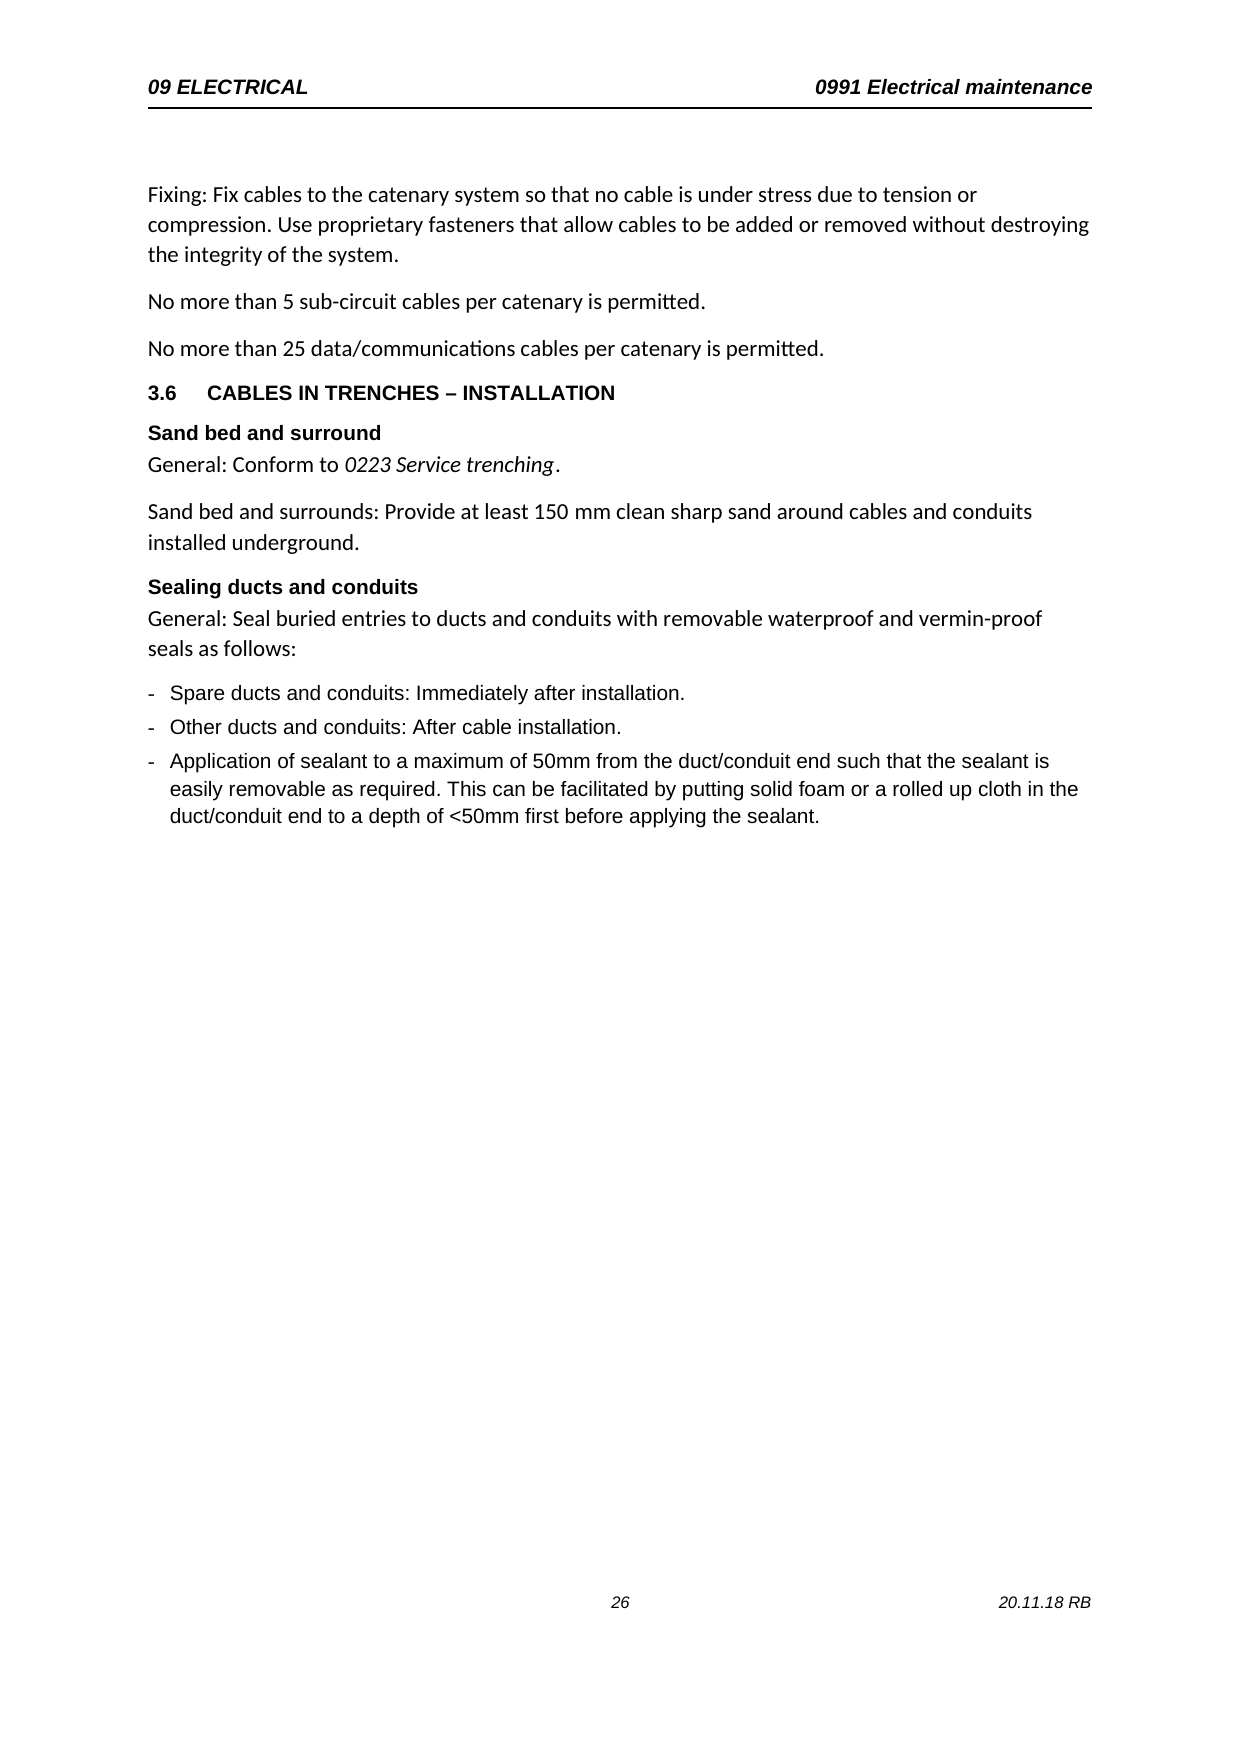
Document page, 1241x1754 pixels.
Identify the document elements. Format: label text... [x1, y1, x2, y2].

text General: Conform to 0223 Service trenching. [148, 451, 1092, 479]
text Fixing: Fix cables to the catenary system so that no cable is under stress due to tension or compression. Use proprietary fasteners that allow cables to be added or removed without destroying the integrity of the system. [148, 180, 1092, 268]
subtitle Cables in trenches – installation [148, 381, 1092, 405]
text Application of sealant to a maximum of 50mm from the duct/conduit end such that the sealant is easily removable as required. This can be facilitated by putting solid foam or a rolled up cloth in the duct/conduit end to a depth of <50mm first before applying the sealant. [148, 749, 1092, 828]
subtitle Sand bed and surround [148, 421, 1092, 445]
text Spare ducts and conduits: Immediately after installation. [148, 681, 1092, 705]
text No more than 25 data/communications cables per catenary is permitted. [148, 334, 1092, 362]
text General: Seal buried entries to ducts and conduits with removable waterproof and vermin-proof seals as follows: [148, 604, 1092, 662]
subtitle Sealing ducts and conduits [148, 574, 1092, 598]
text No more than 5 sub-circuit cables per catenary is permitted. [148, 287, 1092, 315]
text Other ducts and conduits: After cable installation. [148, 715, 1092, 739]
text Sand bed and surrounds: Provide at least 150 mm clean sharp sand around cables and conduits installed underground. [148, 497, 1092, 556]
